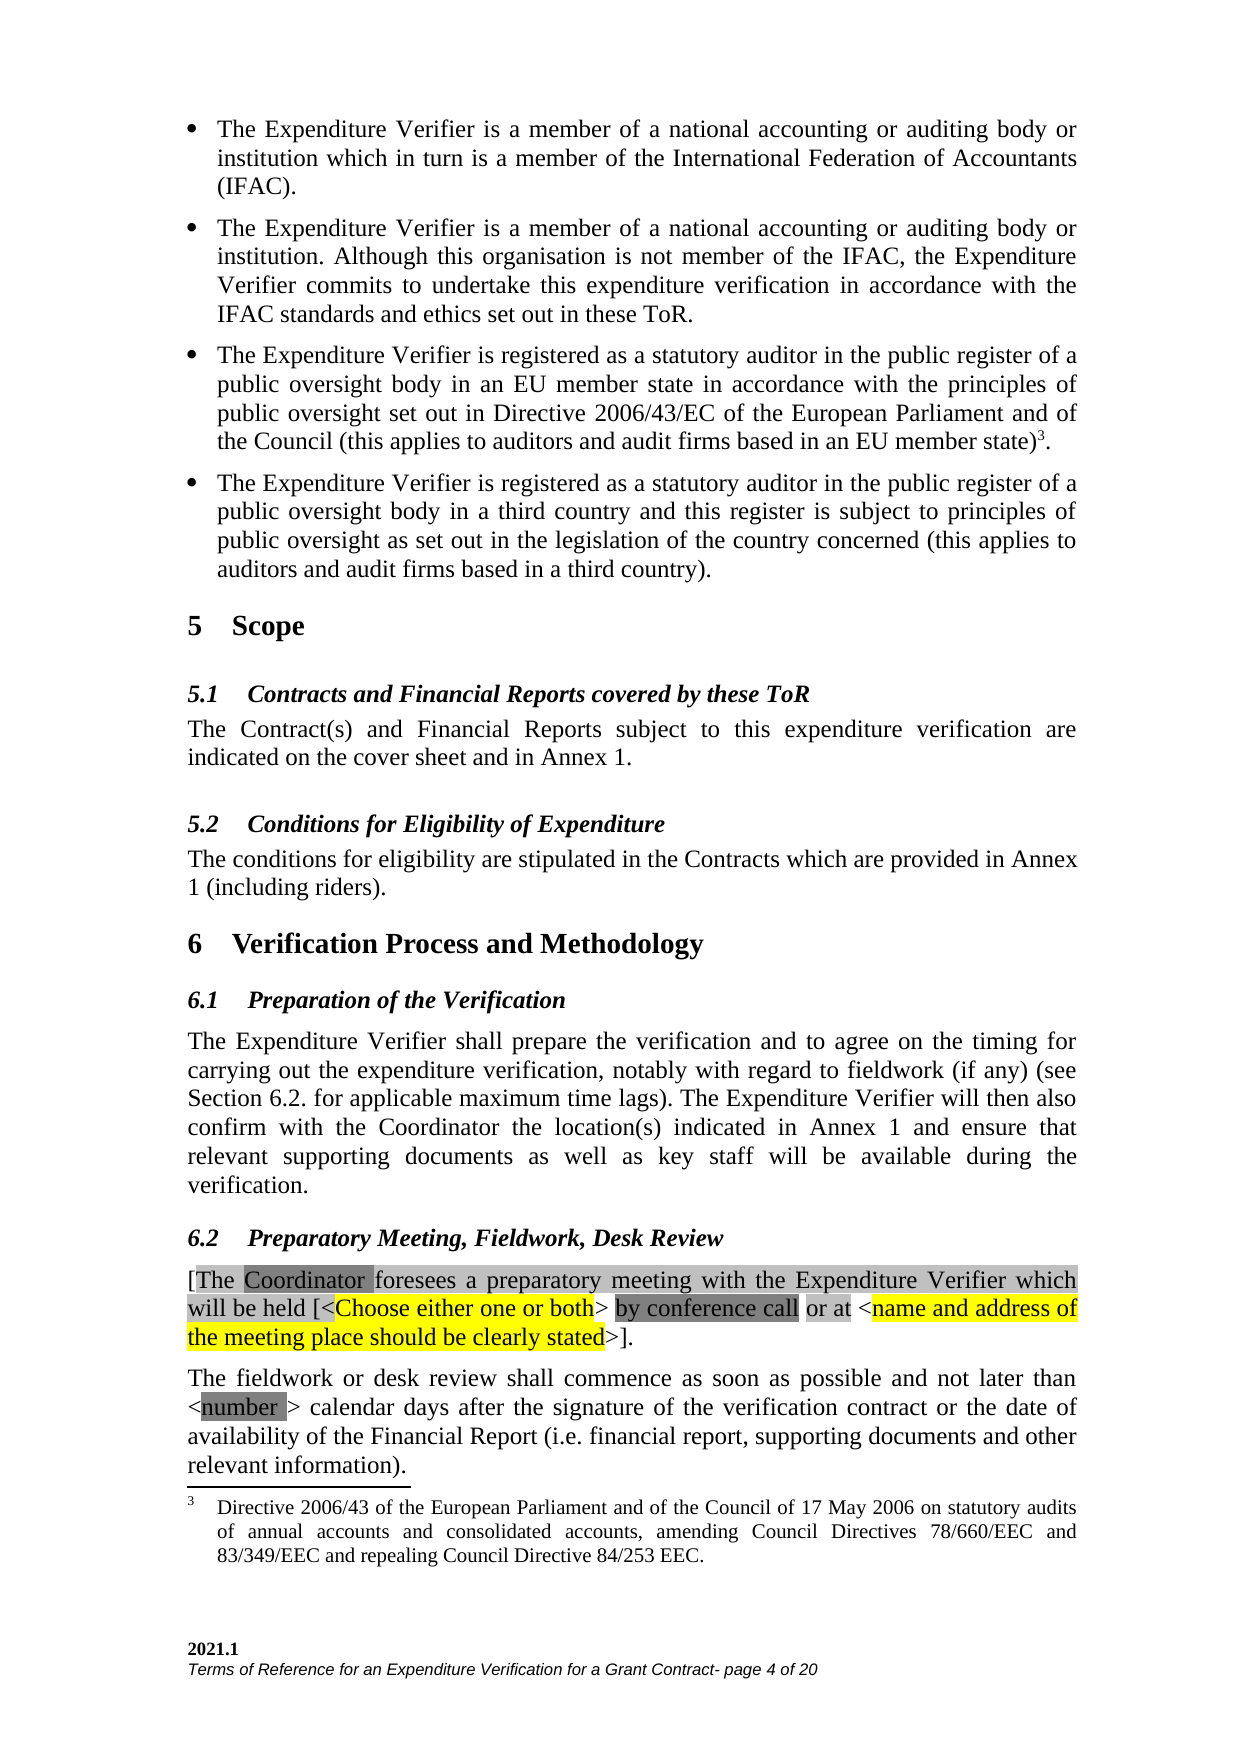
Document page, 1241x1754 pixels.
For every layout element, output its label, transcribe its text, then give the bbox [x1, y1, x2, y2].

subtitle Preparation of the Verification [187, 985, 1078, 1013]
text The Expenditure Verifier shall prepare the verification and to agree on the timing for carrying out the expenditure verification, notably with regard to fieldwork (if any) (see Section 6.2. for applicable maximum time lags). The Expenditure Verifier will then also confirm with the Coordinator the location(s) indicated in Annex 1 and ensure that relevant supporting documents as well as key staff will be available during the verification. [187, 1026, 1078, 1198]
subtitle Verification Process and Methodology [187, 926, 1078, 960]
subtitle Conditions for Eligibility of Expenditure [187, 809, 1078, 837]
subtitle Contracts and Financial Reports covered by these ToR [187, 679, 1078, 707]
list The Expenditure Verifier is a member of a national accounting or auditing body or institution. Although this organisation is not member of the IFAC, the Expenditure Verifier commits to undertake this expenditure verification in accordance with the IFAC standards and ethics set out in these ToR. [187, 213, 1078, 328]
list The Expenditure Verifier is registered as a statutory auditor in the public register of a public oversight body in a third country and this register is subject to principles of public oversight as set out in the legislation of the country concerned (this applies to auditors and audit firms based in a third country). [187, 468, 1078, 583]
list The Expenditure Verifier is a member of a national accounting or auditing body or institution which in turn is a member of the International Federation of Accountants (IFAC). [187, 114, 1078, 200]
subtitle Preparatory Meeting, Fieldwork, Desk Review [187, 1223, 1078, 1252]
subtitle Scope [187, 608, 1078, 641]
text The fieldwork or desk review shall commence as soon as possible and not later than <number > calendar days after the signature of the verification contract or the date of availability of the Financial Report (i.e. financial report, supporting documents and other relevant information). [187, 1363, 1078, 1478]
list The Expenditure Verifier is registered as a statutory auditor in the public register of a public oversight body in an EU member state in accordance with the principles of public oversight set out in Directive 2006/43/EC of the European Parliament and of the Council (this applies to auditors and audit firms based in an EU member state). [187, 340, 1078, 455]
text The Contract(s) and Financial Reports subject to this expenditure verification are indicated on the cover sheet and in Annex 1. [187, 714, 1078, 771]
text The conditions for eligibility are stipulated in the Contracts which are provided in Annex 1 (including riders). [187, 844, 1078, 901]
text [The Coordinator foresees a preparatory meeting with the Expenditure Verifier which will be held [<Choose either one or both> by conference call or at <name and address of the meeting place should be clearly stated>]. [187, 1265, 1078, 1351]
